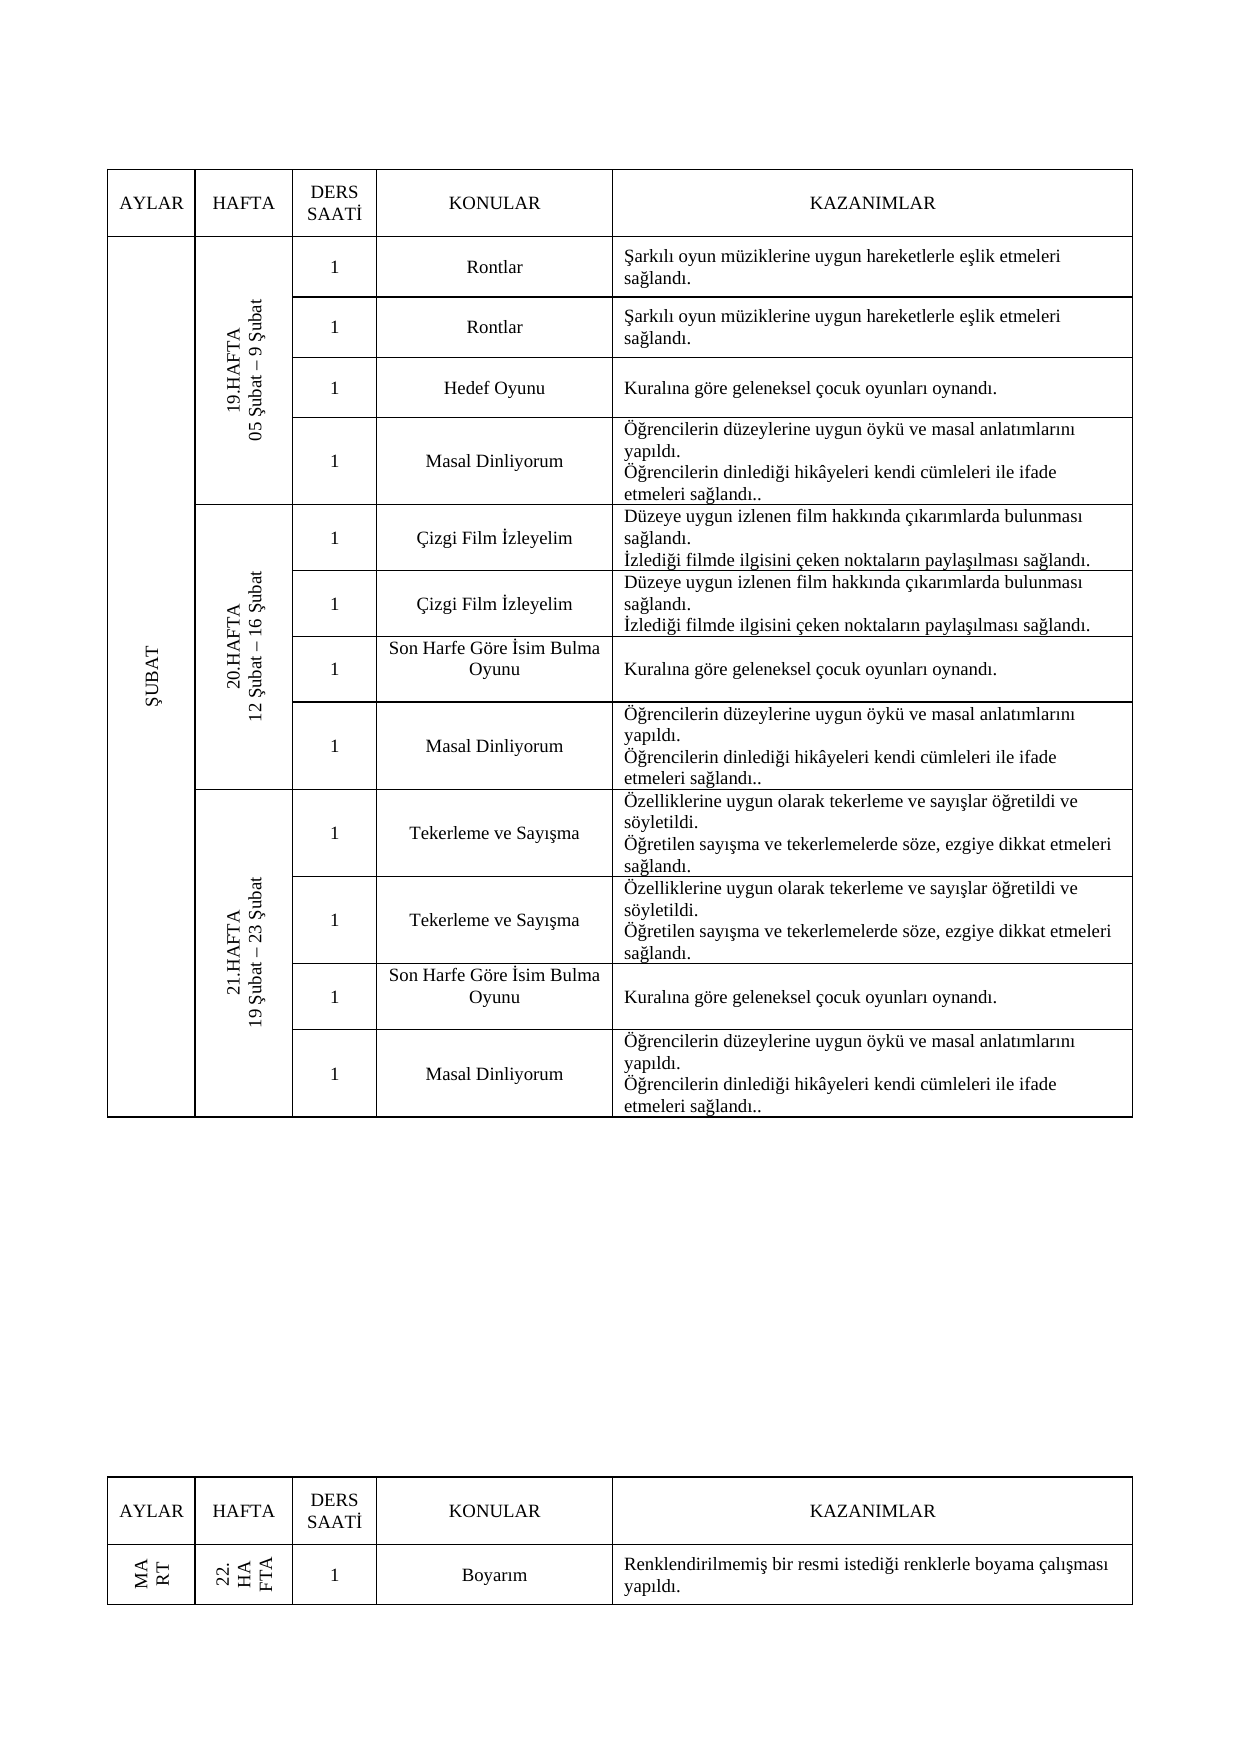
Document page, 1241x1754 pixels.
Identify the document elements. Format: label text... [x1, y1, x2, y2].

table_cell Tekerleme ve Sayışma [377, 877, 612, 963]
table_cell 1 [293, 877, 376, 963]
table_cell Tekerleme ve Sayışma [377, 790, 612, 876]
table_header KAZANIMLAR [613, 1478, 1132, 1544]
table_cell 1 [293, 298, 376, 357]
table_cell 19.HAFTA 05 Şubat – 9 Şubat [196, 237, 292, 504]
table_cell 1 [293, 964, 376, 1029]
table_cell Rontlar [377, 237, 612, 296]
table_cell 20.HAFTA 12 Şubat – 16 Şubat [196, 505, 292, 789]
table_cell Hedef Oyunu [377, 358, 612, 417]
table_cell Kuralına göre geleneksel çocuk oyunları oynandı. [613, 964, 1132, 1029]
table_cell Özelliklerine uygun olarak tekerleme ve sayışlar öğretildi ve söyletildi. Öğretilen sayışma ve tekerlemelerde söze, ezgiye dikkat etmeleri sağlandı. [613, 790, 1132, 876]
table_cell Masal Dinliyorum [377, 418, 612, 504]
table_cell Düzeye uygun izlenen film hakkında çıkarımlarda bulunması sağlandı. İzlediği filmde ilgisini çeken noktaların paylaşılması sağlandı. [613, 505, 1132, 570]
table_cell 1 [293, 358, 376, 417]
table_cell 1 [293, 418, 376, 504]
table_cell Kuralına göre geleneksel çocuk oyunları oynandı. [613, 358, 1132, 417]
table_cell Özelliklerine uygun olarak tekerleme ve sayışlar öğretildi ve söyletildi. Öğretilen sayışma ve tekerlemelerde söze, ezgiye dikkat etmeleri sağlandı. [613, 877, 1132, 963]
table_cell Çizgi Film İzleyelim [377, 505, 612, 570]
table_cell Kuralına göre geleneksel çocuk oyunları oynandı. [613, 637, 1132, 701]
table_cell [613, 1545, 1132, 1604]
table_cell Son Harfe Göre İsim Bulma Oyunu [377, 637, 612, 701]
table_header KONULAR [377, 170, 612, 236]
table_header KONULAR [377, 1478, 612, 1544]
table_cell 1 [293, 703, 376, 789]
table_cell 1 [293, 571, 376, 636]
table_cell 1 [293, 790, 376, 876]
table_header AYLAR [108, 1478, 194, 1544]
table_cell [196, 1545, 292, 1604]
table_header HAFTA [196, 1478, 292, 1544]
table_cell 21.HAFTA 19 Şubat – 23 Şubat [196, 790, 292, 1116]
table_cell Masal Dinliyorum [377, 1030, 612, 1116]
table_cell Boyarım [377, 1545, 612, 1604]
table_cell 1 [293, 637, 376, 701]
table_cell Son Harfe Göre İsim Bulma Oyunu [377, 964, 612, 1029]
table_cell Düzeye uygun izlenen film hakkında çıkarımlarda bulunması sağlandı. İzlediği filmde ilgisini çeken noktaların paylaşılması sağlandı. [613, 571, 1132, 636]
table_cell Rontlar [377, 298, 612, 357]
table_cell 1 [293, 505, 376, 570]
table_cell Öğrencilerin düzeylerine uygun öykü ve masal anlatımlarını yapıldı. Öğrencilerin dinlediği hikâyeleri kendi cümleleri ile ifade etmeleri sağlandı.. [613, 1030, 1132, 1116]
table_header DERS SAATİ [293, 170, 376, 236]
table_cell Şarkılı oyun müziklerine uygun hareketlerle eşlik etmeleri sağlandı. [613, 237, 1132, 296]
table_cell Masal Dinliyorum [377, 703, 612, 789]
table_cell 1 [293, 1545, 376, 1604]
table_cell 1 [293, 1030, 376, 1116]
table_cell MART [108, 1545, 194, 1604]
table_cell ŞUBAT [108, 237, 194, 1116]
table_header KAZANIMLAR [613, 170, 1132, 236]
table_cell 1 [293, 237, 376, 296]
table_header HAFTA [196, 170, 292, 236]
table_cell Öğrencilerin düzeylerine uygun öykü ve masal anlatımlarını yapıldı. Öğrencilerin dinlediği hikâyeleri kendi cümleleri ile ifade etmeleri sağlandı.. [613, 703, 1132, 789]
table_cell Öğrencilerin düzeylerine uygun öykü ve masal anlatımlarını yapıldı. Öğrencilerin dinlediği hikâyeleri kendi cümleleri ile ifade etmeleri sağlandı.. [613, 418, 1132, 504]
table_cell Çizgi Film İzleyelim [377, 571, 612, 636]
table_header AYLAR [108, 170, 194, 236]
table_cell Şarkılı oyun müziklerine uygun hareketlerle eşlik etmeleri sağlandı. [613, 298, 1132, 357]
table_header DERS SAATİ [293, 1478, 376, 1544]
